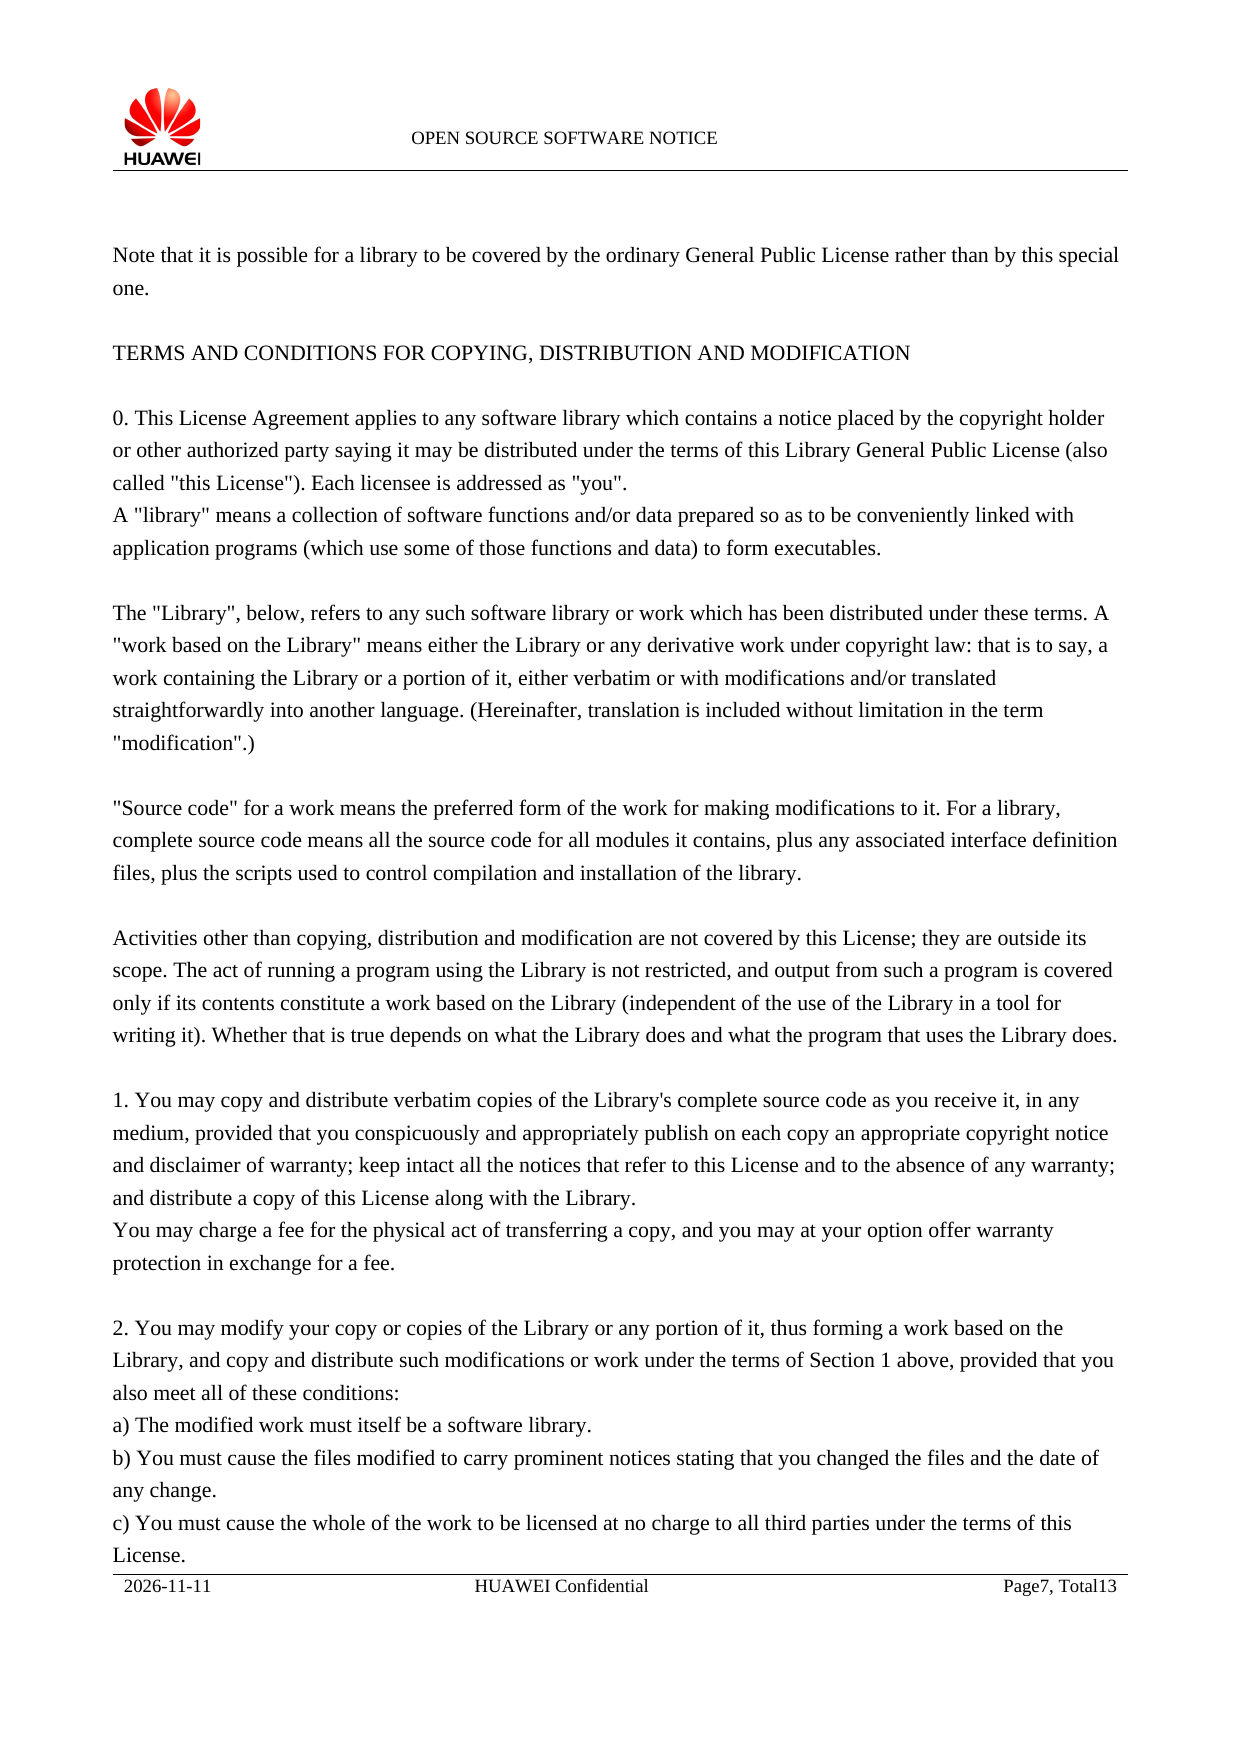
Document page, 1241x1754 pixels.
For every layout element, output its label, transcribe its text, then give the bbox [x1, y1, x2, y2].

picture [124, 88, 201, 165]
